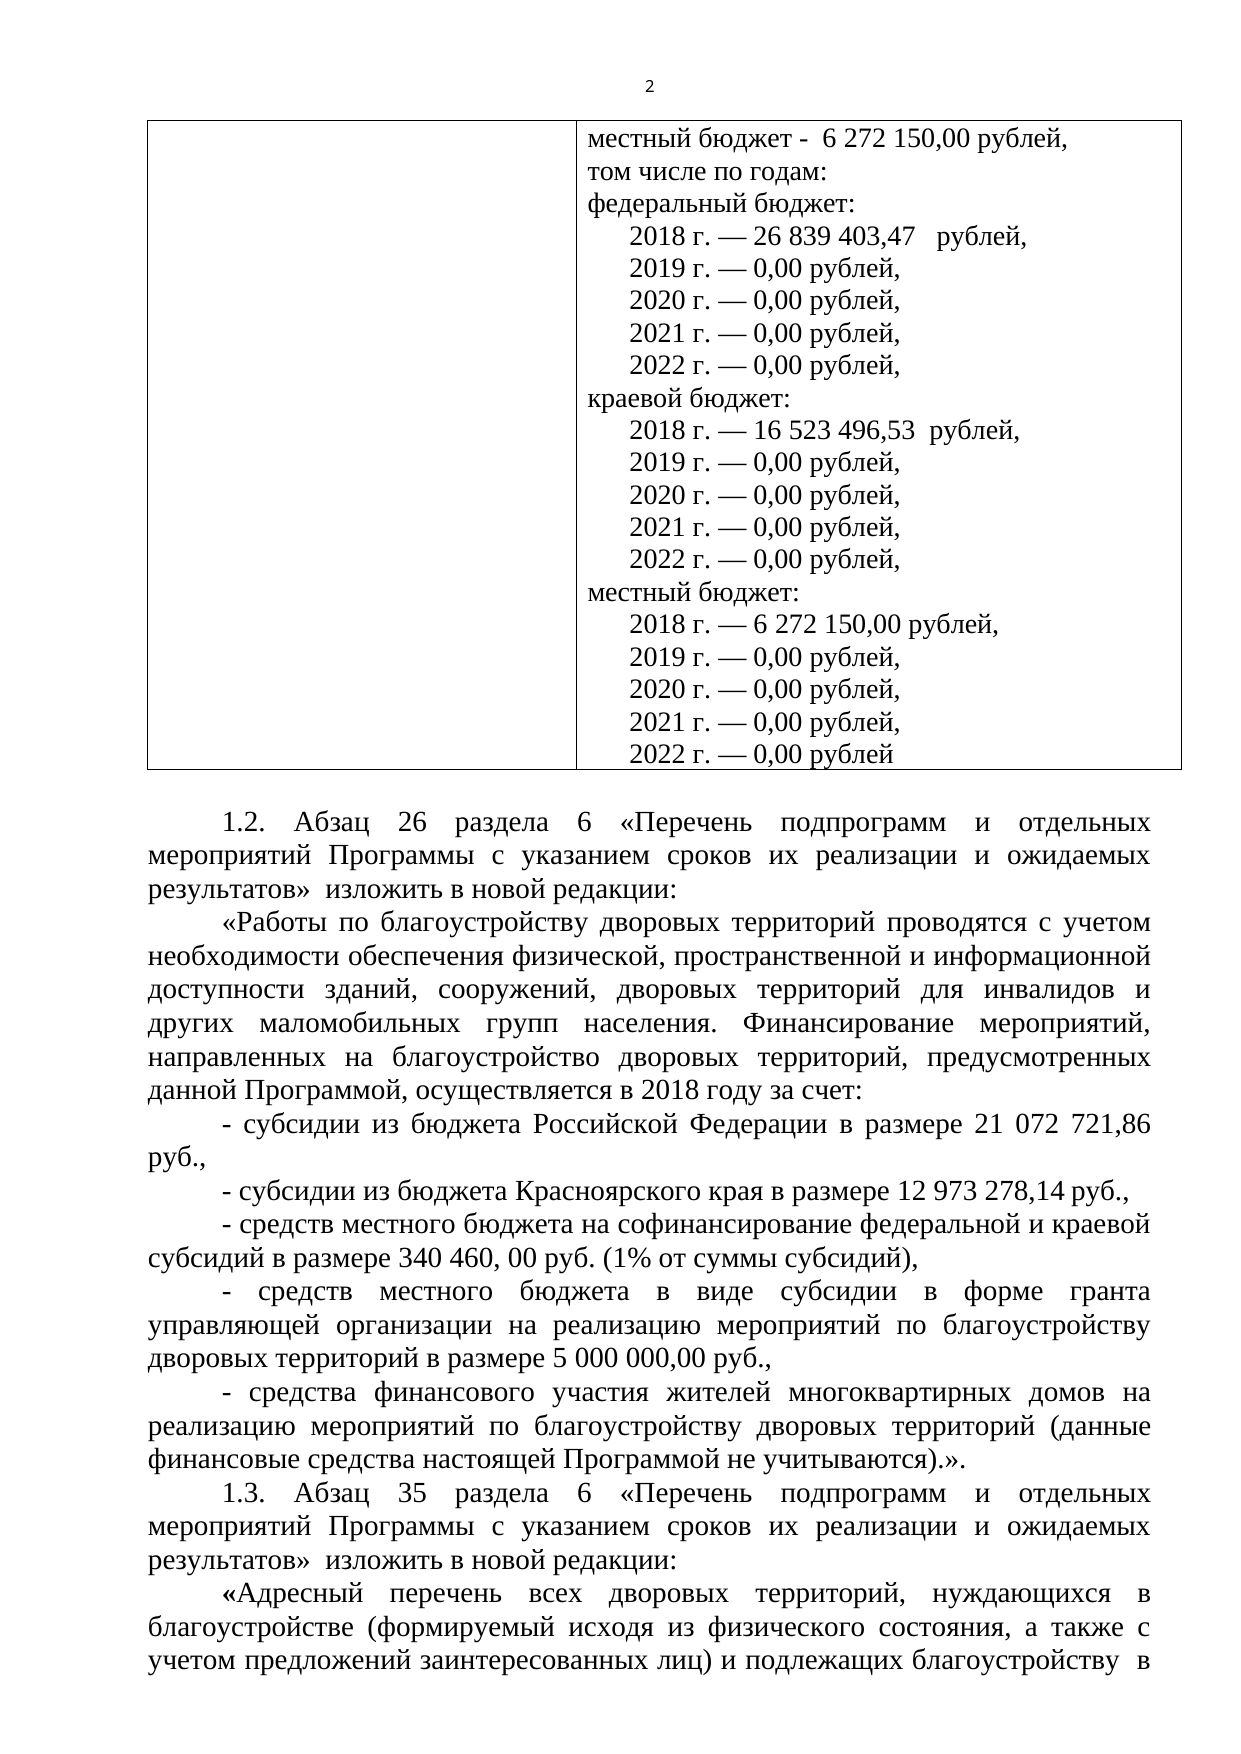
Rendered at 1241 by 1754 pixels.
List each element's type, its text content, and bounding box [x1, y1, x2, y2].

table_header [577, 121, 1181, 769]
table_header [148, 121, 576, 769]
text - средств местного бюджета на софинансирование федеральной и краевой субсидий в размере 340 460, 00 руб. (1% от суммы субсидий), [148, 1206, 1152, 1273]
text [148, 1575, 1152, 1676]
text «Работы по благоустройству дворовых территорий проводятся с учетом необходимости обеспечения физической, пространственной и информационной доступности зданий, сооружений, дворовых территорий для инвалидов и других маломобильных групп населения. Финансирование мероприятий, направленных на благоустройство дворовых территорий, предусмотренных данной Программой, осуществляется в 2018 году за счет: [148, 904, 1152, 1106]
text - средства финансового участия жителей многоквартирных домов на реализацию мероприятий по благоустройству дворовых территорий (данные финансовые средства настоящей Программой не учитываются).». [148, 1374, 1152, 1475]
title 1.3. Абзац 35 раздела 6 «Перечень подпрограмм и отдельных мероприятий Программы с указанием сроков их реализации и ожидаемых результатов» изложить в новой редакции: [148, 1475, 1152, 1575]
text - средств местного бюджета в виде субсидии в форме гранта управляющей организации на реализацию мероприятий по благоустройству дворовых территорий в размере 5 000 000,00 руб., [148, 1273, 1152, 1374]
text - субсидии из бюджета Российской Федерации в размере 21 072 721,86 руб., [148, 1106, 1152, 1173]
text - субсидии из бюджета Красноярского края в размере 12 973 278,14 руб., [148, 1173, 1152, 1206]
title 1.2. Абзац 26 раздела 6 «Перечень подпрограмм и отдельных мероприятий Программы с указанием сроков их реализации и ожидаемых результатов» изложить в новой редакции: [148, 804, 1152, 904]
